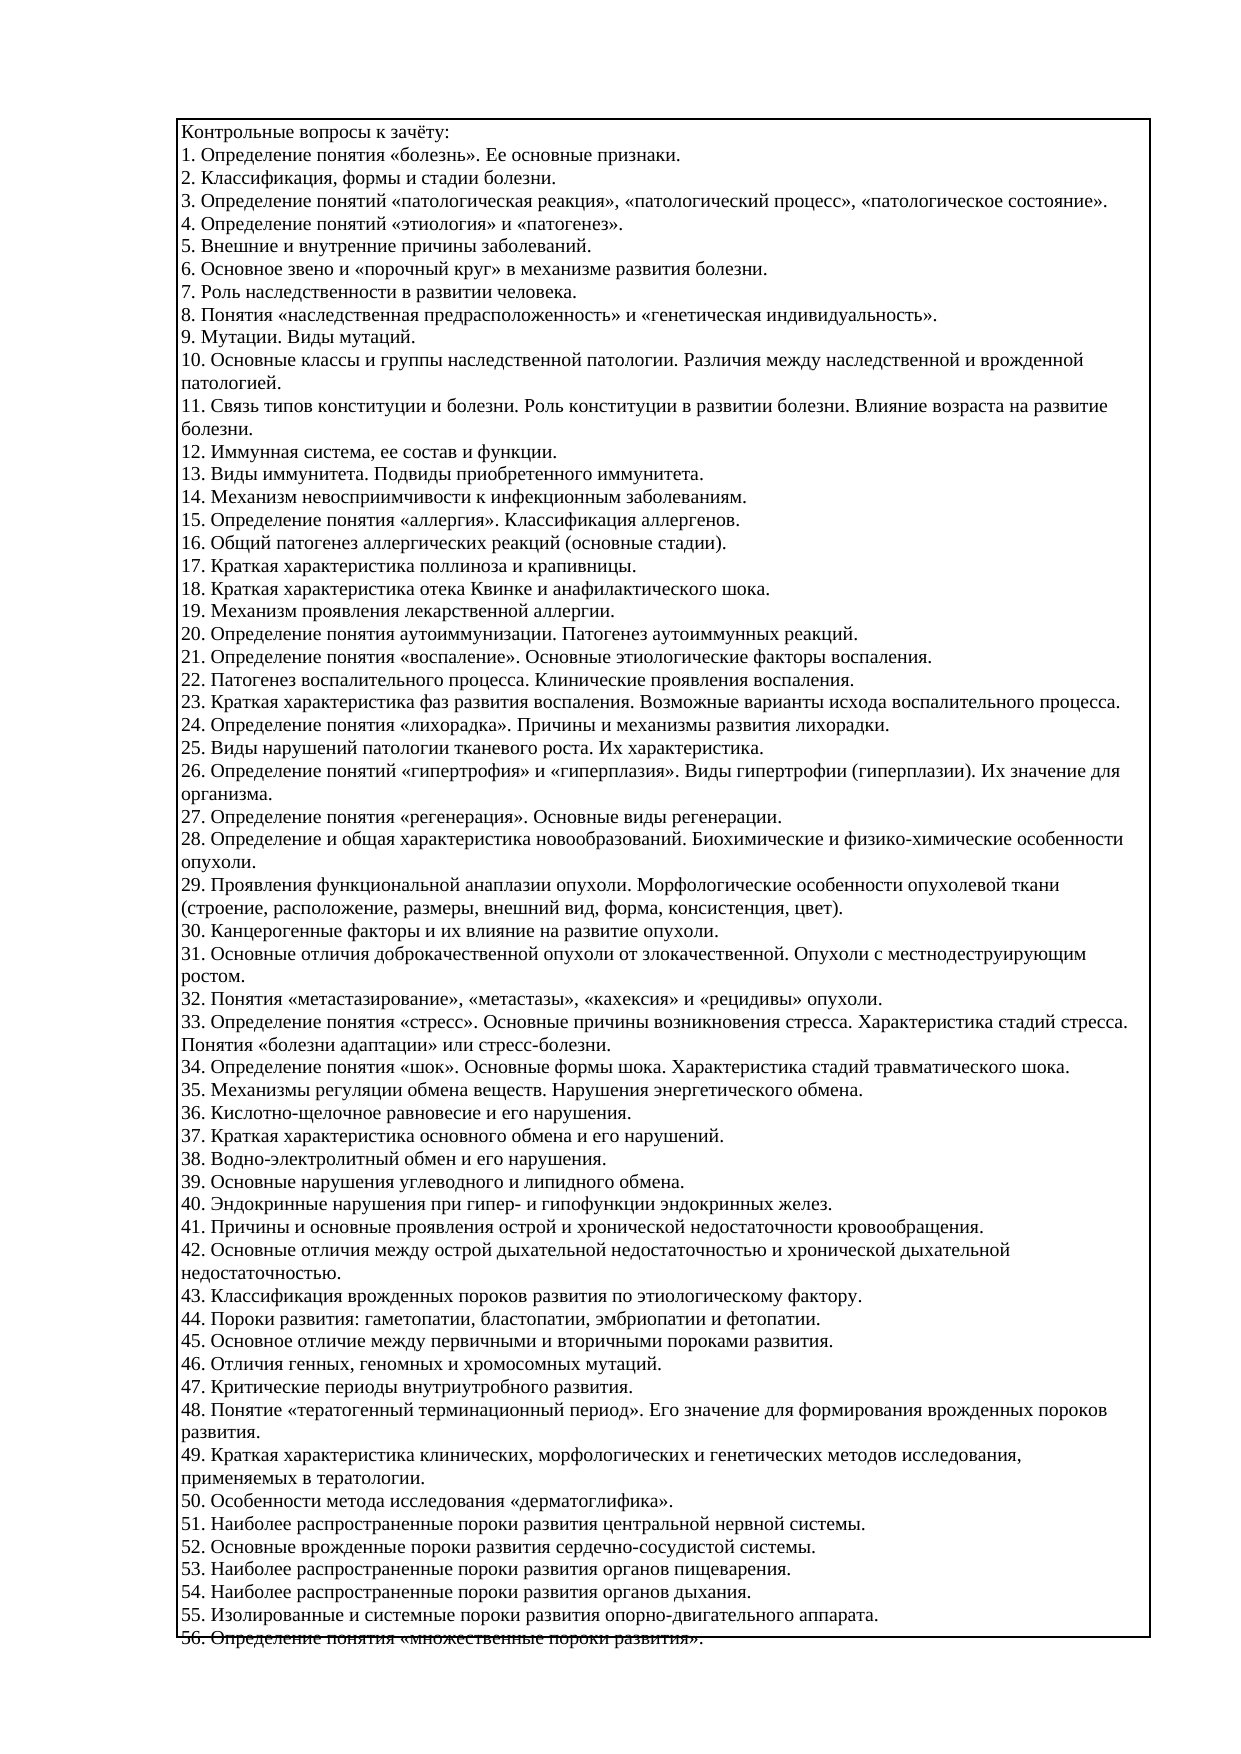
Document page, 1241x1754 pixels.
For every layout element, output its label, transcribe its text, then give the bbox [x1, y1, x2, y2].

table_cell Контрольные вопросы к зачёту: 1. Определение понятия «болезнь». Ее основные признаки. 2. Классификация, формы и стадии болезни. 3. Определение понятий «патологическая реакция», «патологический процесс», «патологическое состояние». 4. Определение понятий «этиология» и «патогенез». 5. Внешние и внутренние причины заболеваний. 6. Основное звено и «порочный круг» в механизме развития болезни. 7. Роль наследственности в развитии человека. 8. Понятия «наследственная предрасположенность» и «генетическая индивидуальность». 9. Мутации. Виды мутаций. 10. Основные классы и группы наследственной патологии. Различия между наследственной и врожденной патологией. 11. Связь типов конституции и болезни. Роль конституции в развитии болезни. Влияние возраста на развитие болезни. 12. Иммунная система, ее состав и функции. 13. Виды иммунитета. Подвиды приобретенного иммунитета. 14. Механизм невосприимчивости к инфекционным заболеваниям. 15. Определение понятия «аллергия». Классификация аллергенов. 16. Общий патогенез аллергических реакций (основные стадии). 17. Краткая характеристика поллиноза и крапивницы. 18. Краткая характеристика отека Квинке и анафилактического шока. 19. Механизм проявления лекарственной аллергии. 20. Определение понятия аутоиммунизации. Патогенез аутоиммунных реакций. 21. Определение понятия «воспаление». Основные этиологические факторы воспаления. 22. Патогенез воспалительного процесса. Клинические проявления воспаления. 23. Краткая характеристика фаз развития воспаления. Возможные варианты исхода воспалительного процесса. 24. Определение понятия «лихорадка». Причины и механизмы развития лихорадки. 25. Виды нарушений патологии тканевого роста. Их характеристика. 26. Определение понятий «гипертрофия» и «гиперплазия». Виды гипертрофии (гиперплазии). Их значение для организма. 27. Определение понятия «регенерация». Основные виды регенерации. 28. Определение и общая характеристика новообразований. Биохимические и физико-химические особенности опухоли. 29. Проявления функциональной анаплазии опухоли. Морфологические особенности опухолевой ткани (строение, расположение, размеры, внешний вид, форма, консистенция, цвет). 30. Канцерогенные факторы и их влияние на развитие опухоли. 31. Основные отличия доброкачественной опухоли от злокачественной. Опухоли с местнодеструирующим ростом. 32. Понятия «метастазирование», «метастазы», «кахексия» и «рецидивы» опухоли. 33. Определение понятия «стресс». Основные причины возникновения стресса. Характеристика стадий стресса. Понятия «болезни адаптации» или стресс-болезни. 34. Определение понятия «шок». Основные формы шока. Характеристика стадий травматического шока. 35. Механизмы регуляции обмена веществ. Нарушения энергетического обмена. 36. Кислотно-щелочное равновесие и его нарушения. 37. Краткая характеристика основного обмена и его нарушений. 38. Водно-электролитный обмен и его нарушения. 39. Основные нарушения углеводного и липидного обмена. 40. Эндокринные нарушения при гипер- и гипофункции эндокринных желез. 41. Причины и основные проявления острой и хронической недостаточности кровообращения. 42. Основные отличия между острой дыхательной недостаточностью и хронической дыхательной недостаточностью. 43. Классификация врожденных пороков развития по этиологическому фактору. 44. Пороки развития: гаметопатии, бластопатии, эмбриопатии и фетопатии. 45. Основное отличие между первичными и вторичными пороками развития. 46. Отличия генных, геномных и хромосомных мутаций. 47. Критические периоды внутриутробного развития. 48. Понятие «тератогенный терминационный период». Его значение для формирования врожденных пороков развития. 49. Краткая характеристика клинических, морфологических и генетических методов исследования, применяемых в тератологии. 50. Особенности метода исследования «дерматоглифика». 51. Наиболее распространенные пороки развития центральной нервной системы. 52. Основные врожденные пороки развития сердечно-сосудистой системы. 53. Наиболее распространенные пороки развития органов пищеварения. 54. Наиболее распространенные пороки развития органов дыхания. 55. Изолированные и системные пороки развития опорно-двигательного аппарата. 56. Определение понятия «множественные пороки развития». 57. Отличие хромосомных болезней от других наследственных болезней. 58. Определение и краткая характеристика генных синдромов. [178, 120, 1149, 1636]
